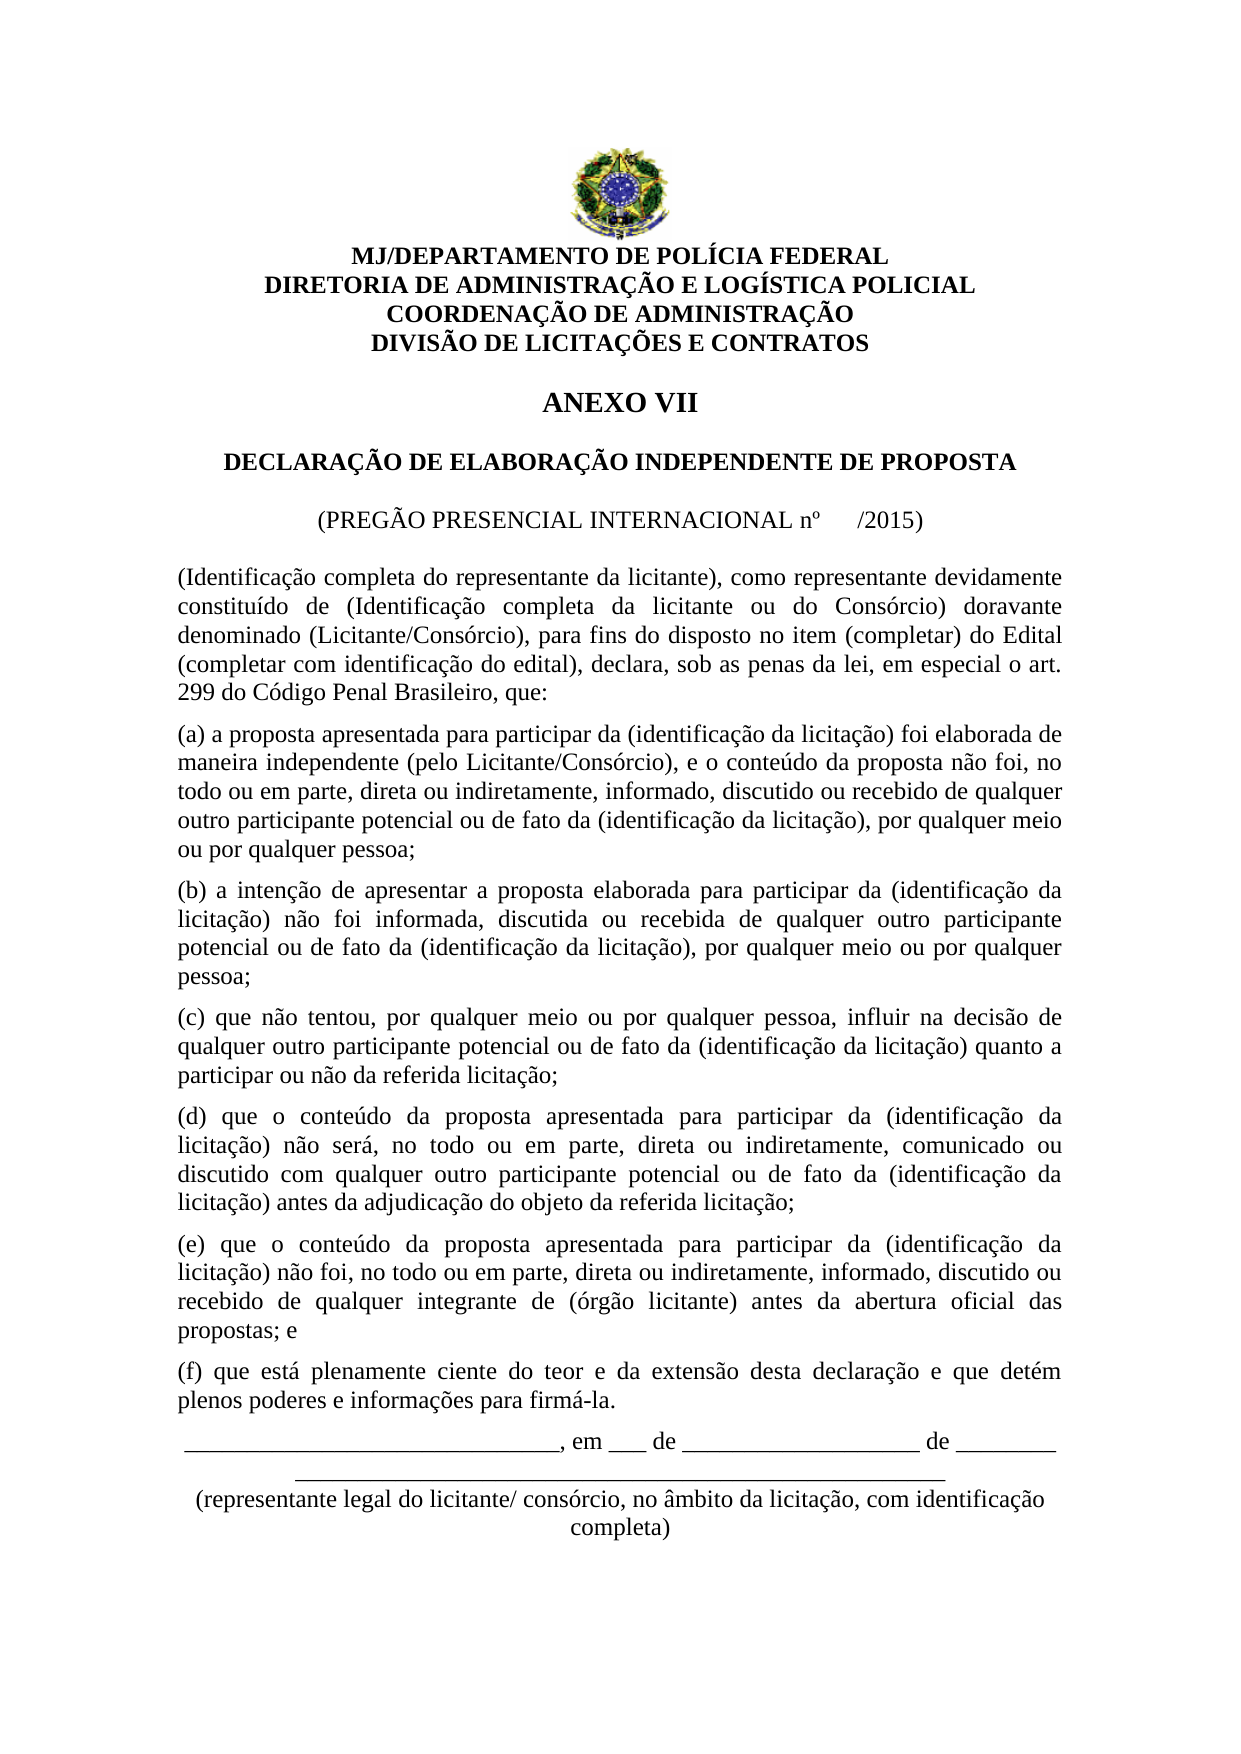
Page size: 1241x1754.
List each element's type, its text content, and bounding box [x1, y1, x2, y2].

text DECLARAÇÃO DE ELABORAÇÃO INDEPENDENTE DE PROPOSTA (PREGÃO PRESENCIAL INTERNACIONAL nº /2015) [177, 447, 1063, 534]
text ANEXO VII [177, 385, 1063, 419]
text (a) a proposta apresentada para participar da (identificação da licitação) foi elaborada de maneira independente (pelo Licitante/Consórcio), e o conteúdo da proposta não foi, no todo ou em parte, direta ou indiretamente, informado, discutido ou recebido de qualquer outro participante potencial ou de fato da (identificação da licitação), por qualquer meio ou por qualquer pessoa; [177, 719, 1063, 862]
text (c) que não tentou, por qualquer meio ou por qualquer pessoa, influir na decisão de qualquer outro participante potencial ou de fato da (identificação da licitação) quanto a participar ou não da referida licitação; [177, 1002, 1063, 1089]
text COORDENAÇÃO DE ADMINISTRAÇÃO [177, 299, 1063, 328]
text DIRETORIA DE ADMINISTRAÇÃO E LOGÍSTICA POLICIAL [177, 270, 1063, 299]
text (b) a intenção de apresentar a proposta elaborada para participar da (identificação da licitação) não foi informada, discutida ou recebida de qualquer outro participante potencial ou de fato da (identificação da licitação), por qualquer meio ou por qualquer pessoa; [177, 875, 1063, 990]
text (e) que o conteúdo da proposta apresentada para participar da (identificação da licitação) não foi, no todo ou em parte, direta ou indiretamente, informado, discutido ou recebido de qualquer integrante de (órgão licitante) antes da abertura oficial das propostas; e [177, 1229, 1063, 1344]
text (Identificação completa do representante da licitante), como representante devidamente constituído de (Identificação completa da licitante ou do Consórcio) doravante denominado (Licitante/Consórcio), para fins do disposto no item (completar) do Edital (completar com identificação do edital), declara, sob as penas da lei, em especial o art. 299 do Código Penal Brasileiro, que: [177, 562, 1063, 706]
text MJ/DEPARTAMENTO DE POLÍCIA FEDERAL [177, 241, 1063, 270]
text (f) que está plenamente ciente do teor e da extensão desta declaração e que detém plenos poderes e informações para firmá-la. [177, 1356, 1063, 1414]
text (d) que o conteúdo da proposta apresentada para participar da (identificação da licitação) não será, no todo ou em parte, direta ou indiretamente, comunicado ou discutido com qualquer outro participante potencial ou de fato da (identificação da licitação) antes da adjudicação do objeto da referida licitação; [177, 1101, 1063, 1216]
text ______________________________, em ___ de ___________________ de ________ ____________________________________________________ (representante legal do licitante/ consórcio, no âmbito da licitação, com identificação completa) [177, 1426, 1063, 1541]
text DIVISÃO DE LICITAÇÕES E CONTRATOS [177, 328, 1063, 356]
